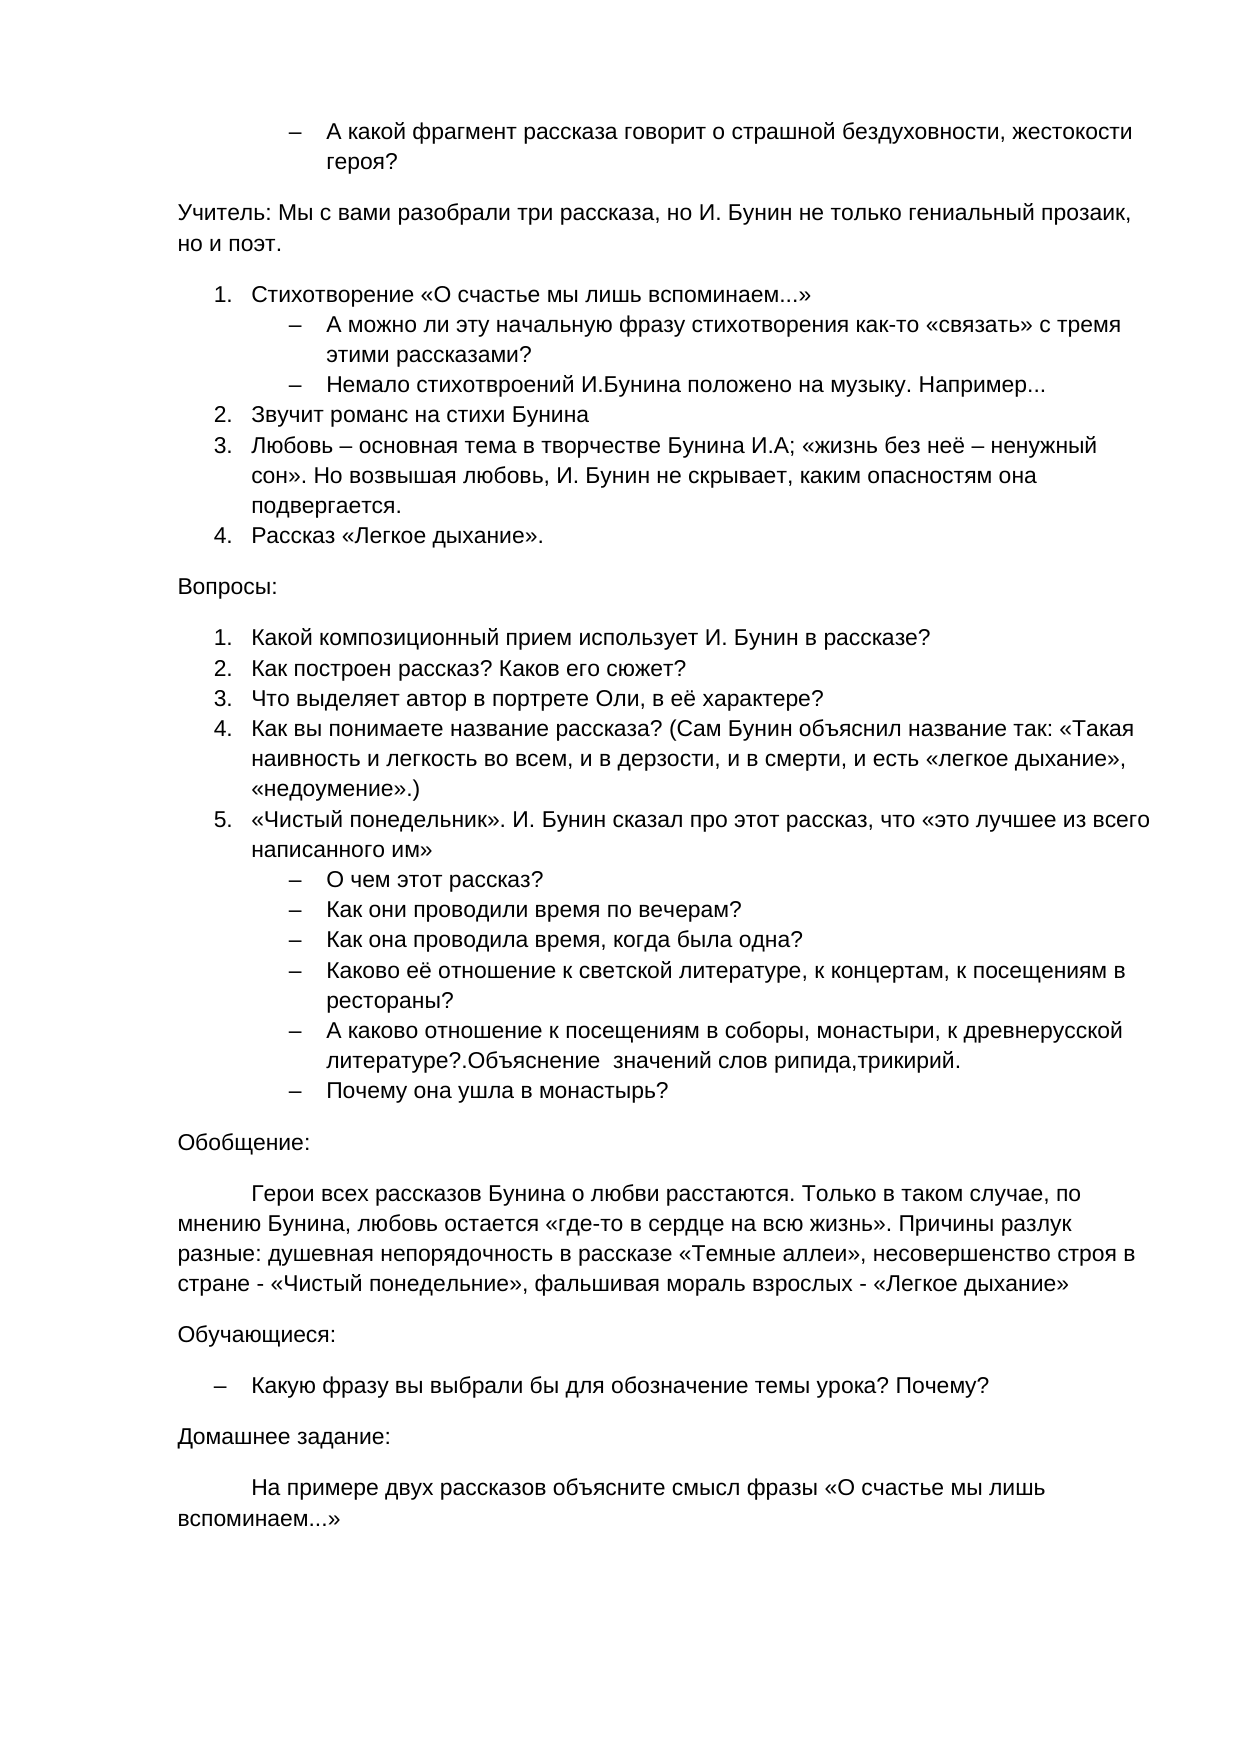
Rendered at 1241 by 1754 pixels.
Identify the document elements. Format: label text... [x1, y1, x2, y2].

list Любовь – основная тема в творчестве Бунина И.А; «жизнь без неё – ненужный сон». Но возвышая любовь, И. Бунин не скрывает, каким опасностям она подвергается. [213, 432, 1152, 518]
list Почему она ушла в монастырь? [288, 1077, 1152, 1104]
list Что выделяет автор в портрете Оли, в её характере? [213, 685, 1152, 711]
text Обучающиеся: [177, 1321, 1152, 1348]
list «Чистый понедельник». И. Бунин сказал про этот рассказ, что «это лучшее из всего написанного им» [213, 806, 1152, 862]
list Как построен рассказ? Каков его сюжет? [213, 654, 1152, 681]
list А можно ли эту начальную фразу стихотворения как-то «связать» с тремя этими рассказами? [288, 311, 1152, 367]
list Стихотворение «О счастье мы лишь вспоминаем...» [213, 281, 1152, 307]
list О чем этот рассказ? [288, 866, 1152, 892]
list Какую фразу вы выбрали бы для обозначение темы урока? Почему? [213, 1372, 1152, 1399]
list Как они проводили время по вечерам? [288, 896, 1152, 923]
list Звучит романс на стихи Бунина [213, 401, 1152, 428]
list А какой фрагмент рассказа говорит о страшной бездуховности, жестокости героя? [288, 118, 1152, 175]
text Учитель: Мы с вами разобрали три рассказа, но И. Бунин не только гениальный прозаик, но и поэт. [177, 199, 1152, 256]
text Обобщение: [177, 1128, 1152, 1155]
text Домашнее задание: [177, 1423, 1152, 1450]
text На примере двух рассказов объясните смысл фразы «О счастье мы лишь вспоминаем...» [177, 1474, 1152, 1531]
list Как она проводила время, когда была одна? [288, 926, 1152, 953]
list Каково её отношение к светской литературе, к концертам, к посещениям в рестораны? [288, 957, 1152, 1013]
text Вопросы: [177, 573, 1152, 600]
list А каково отношение к посещениям в соборы, монастыри, к древнерусской литературе?.Объяснение значений слов рипида,трикирий. [288, 1017, 1152, 1074]
list Немало стихотвроений И.Бунина положено на музыку. Например... [288, 371, 1152, 398]
text Герои всех рассказов Бунина о любви расстаются. Только в таком случае, по мнению Бунина, любовь остается «где-то в сердце на всю жизнь». Причины разлук разные: душевная непорядочность в рассказе «Темные аллеи», несовершенство строя в стране - «Чистый понедельние», фальшивая мораль взрослых - «Легкое дыхание» [177, 1179, 1152, 1297]
list Как вы понимаете название рассказа? (Сам Бунин объяснил название так: «Такая наивность и легкость во всем, и в дерзости, и в смерти, и есть «легкое дыхание», «недоумение».) [213, 715, 1152, 802]
list Какой композиционный прием использует И. Бунин в рассказе? [213, 624, 1152, 651]
list Рассказ «Легкое дыхание». [213, 522, 1152, 549]
